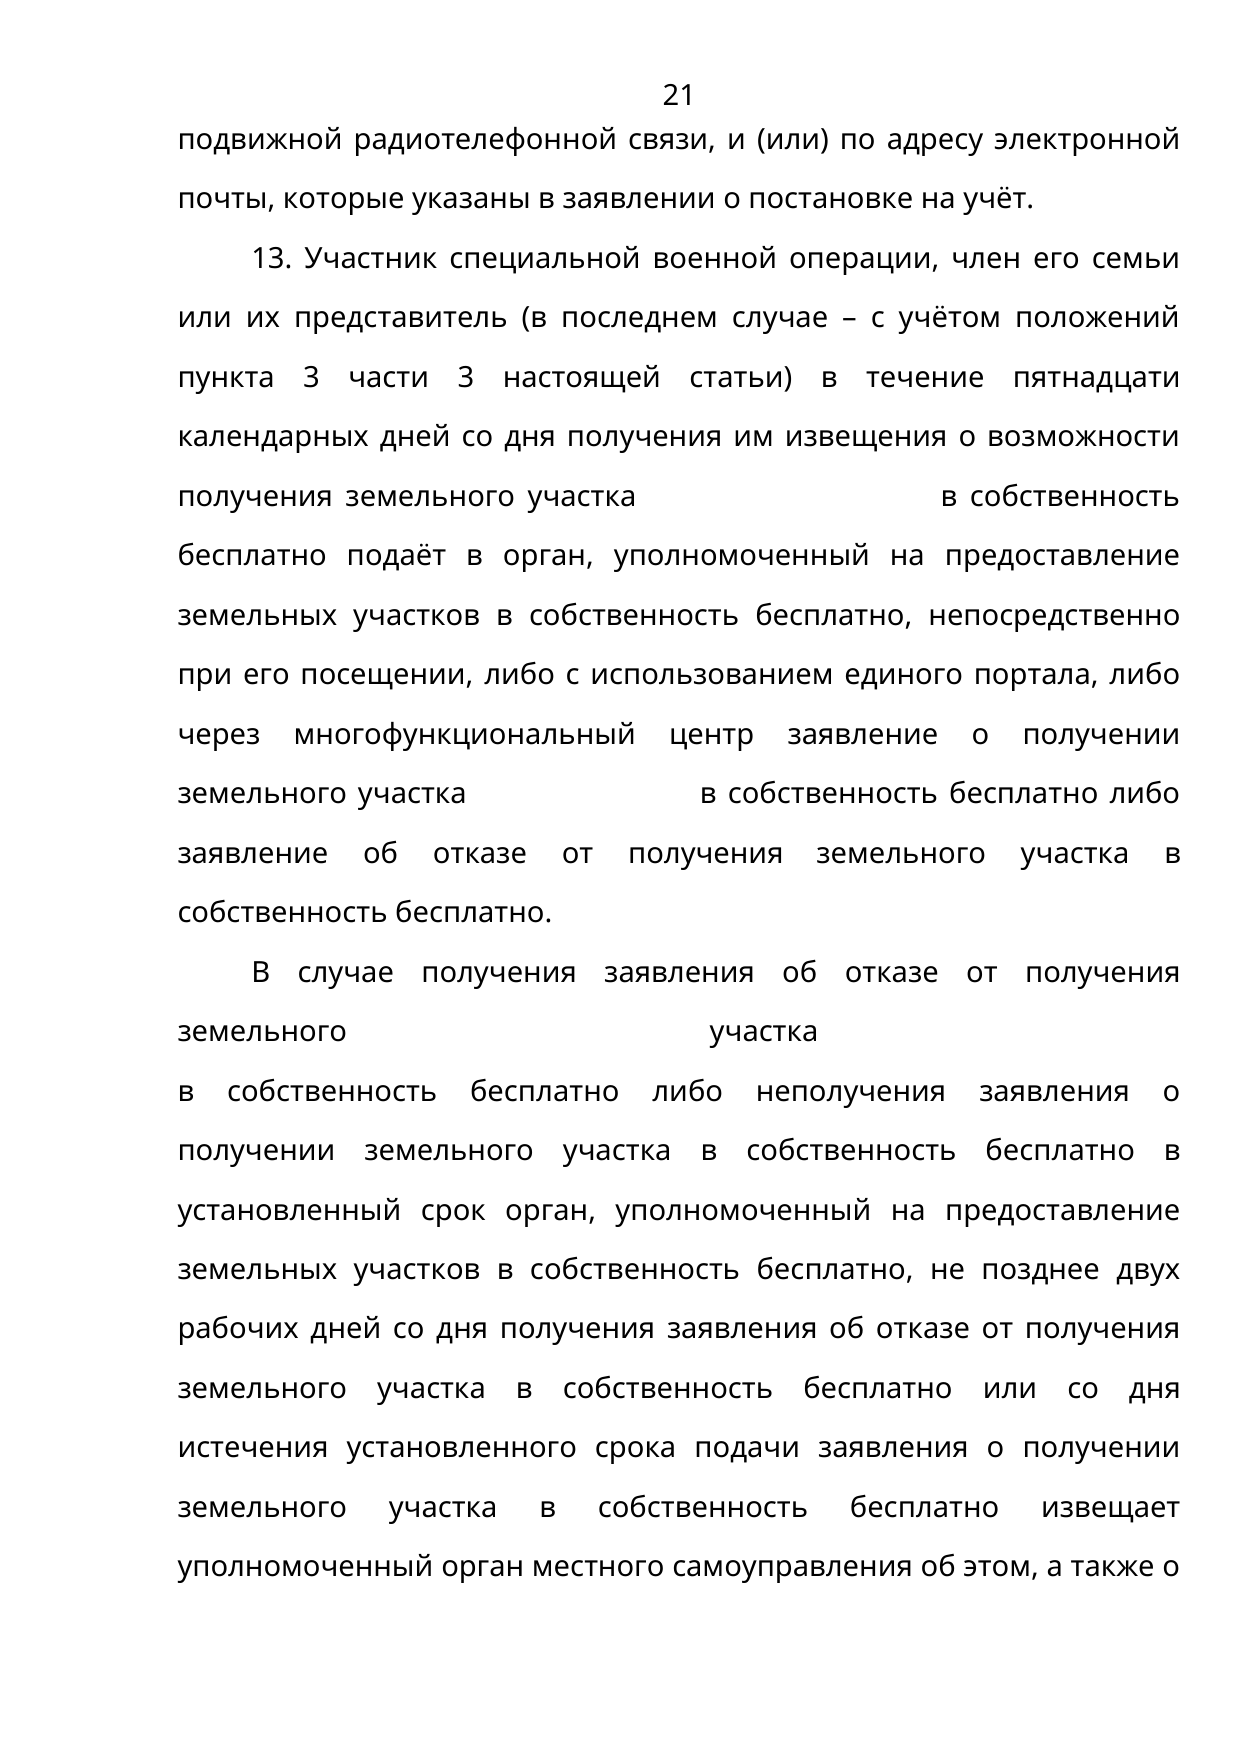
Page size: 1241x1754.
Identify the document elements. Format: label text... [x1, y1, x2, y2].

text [177, 118, 1181, 217]
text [177, 951, 1181, 1585]
text 13. Участник специальной военной операции, член его семьи или их представитель (в последнем случае – с учётом положений пункта 3 части 3 настоящей статьи) в течение пятнадцати календарных дней со дня получения им извещения о возможности получения земельного участка в собственность бесплатно подаёт в орган, уполномоченный на предоставление земельных участков в собственность бесплатно, непосредственно при его посещении, либо с использованием единого портала, либо через многофункциональный центр заявление о получении земельного участка в собственность бесплатно либо заявление об отказе от получения земельного участка в собственность бесплатно. [177, 237, 1181, 931]
